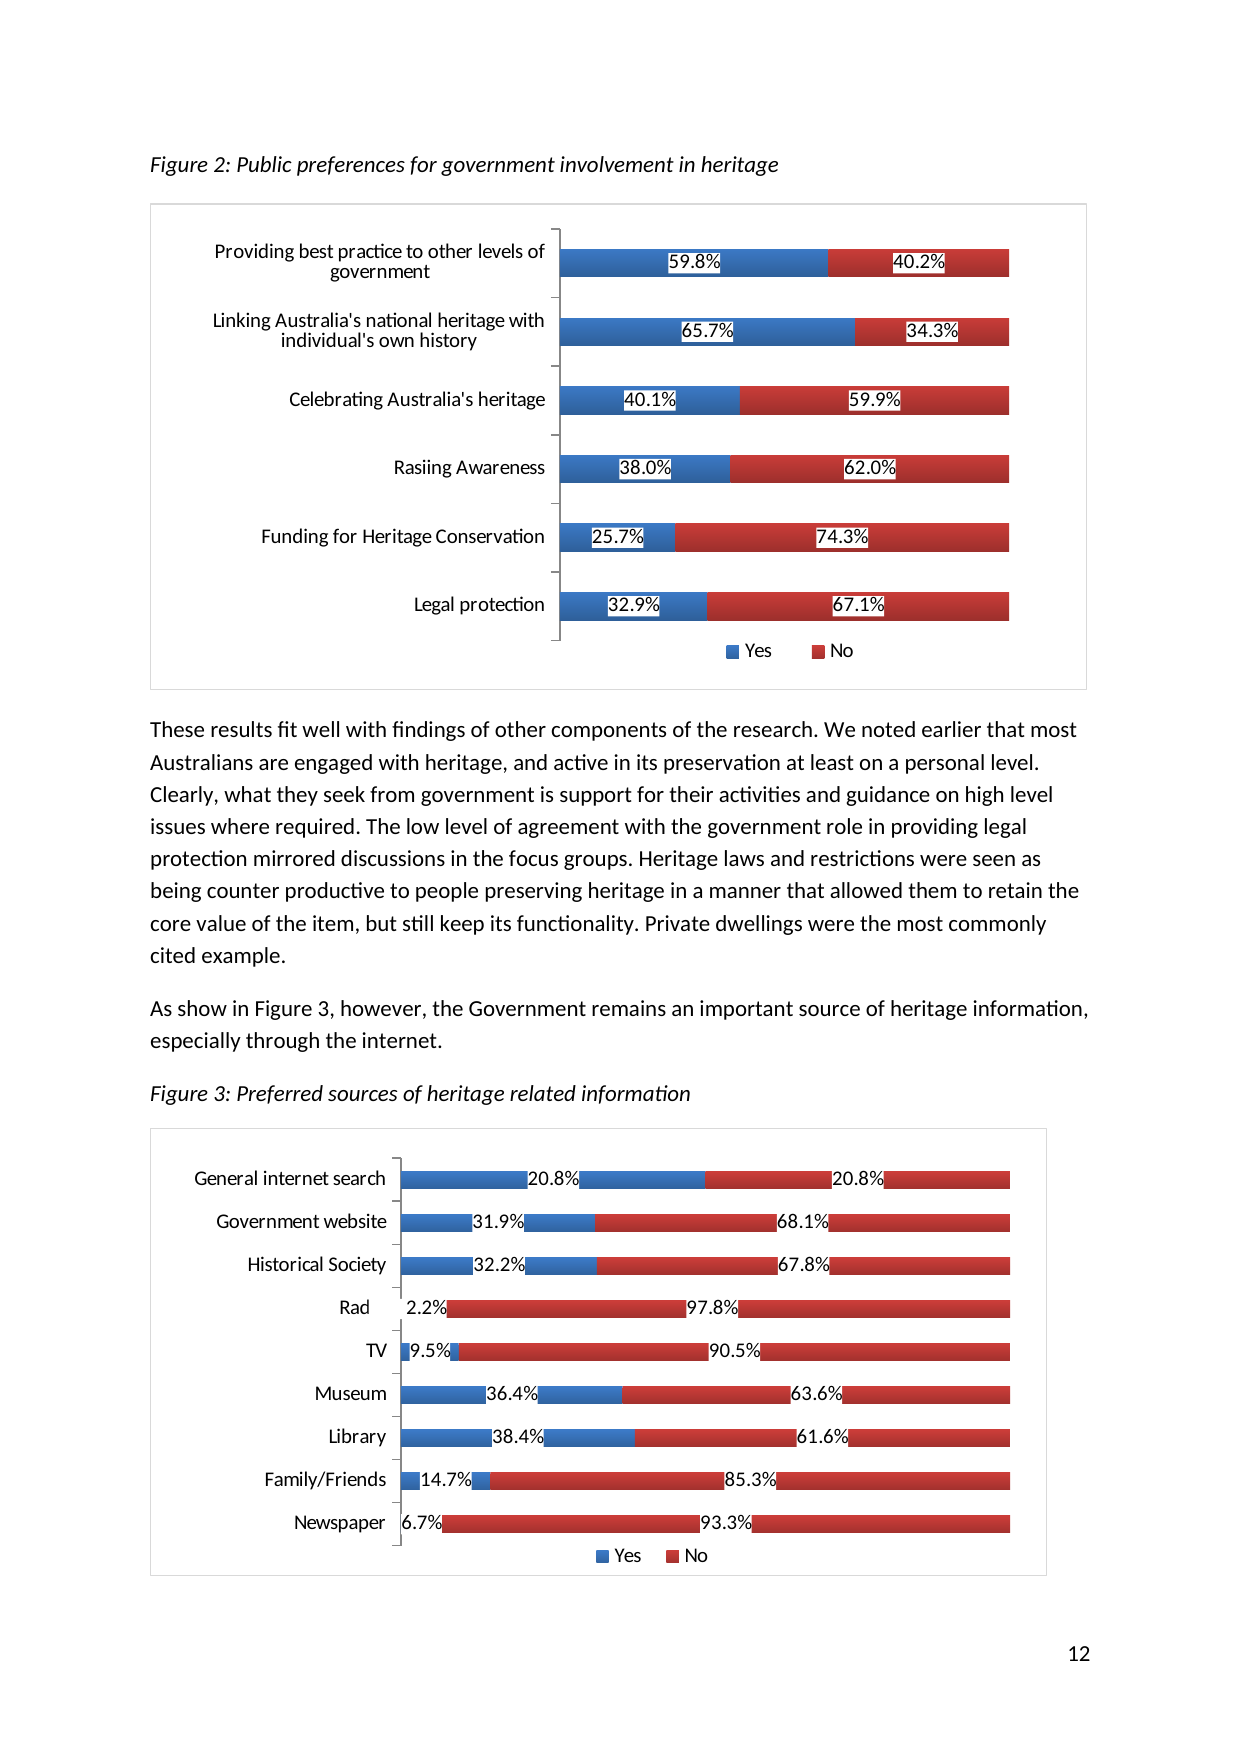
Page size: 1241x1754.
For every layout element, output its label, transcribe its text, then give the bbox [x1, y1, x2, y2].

text Figure 3: Preferred sources of heritage related information [150, 1079, 1090, 1107]
text As show in Figure 3, however, the Government remains an important source of heritage information, especially through the internet. [150, 994, 1090, 1054]
text Figure 2: Public preferences for government involvement in heritage [150, 150, 1090, 178]
text These results fit well with findings of other components of the research. We noted earlier that most Australians are engaged with heritage, and active in its preservation at least on a personal level. Clearly, what they seek from government is support for their activities and guidance on high level issues where required. The low level of agreement with the government role in providing legal protection mirrored discussions in the focus groups. Heritage laws and restrictions were seen as being counter productive to people preserving heritage in a manner that allowed them to retain the core value of the item, but still keep its functionality. Private dwellings were the most commonly cited example. [150, 716, 1090, 969]
